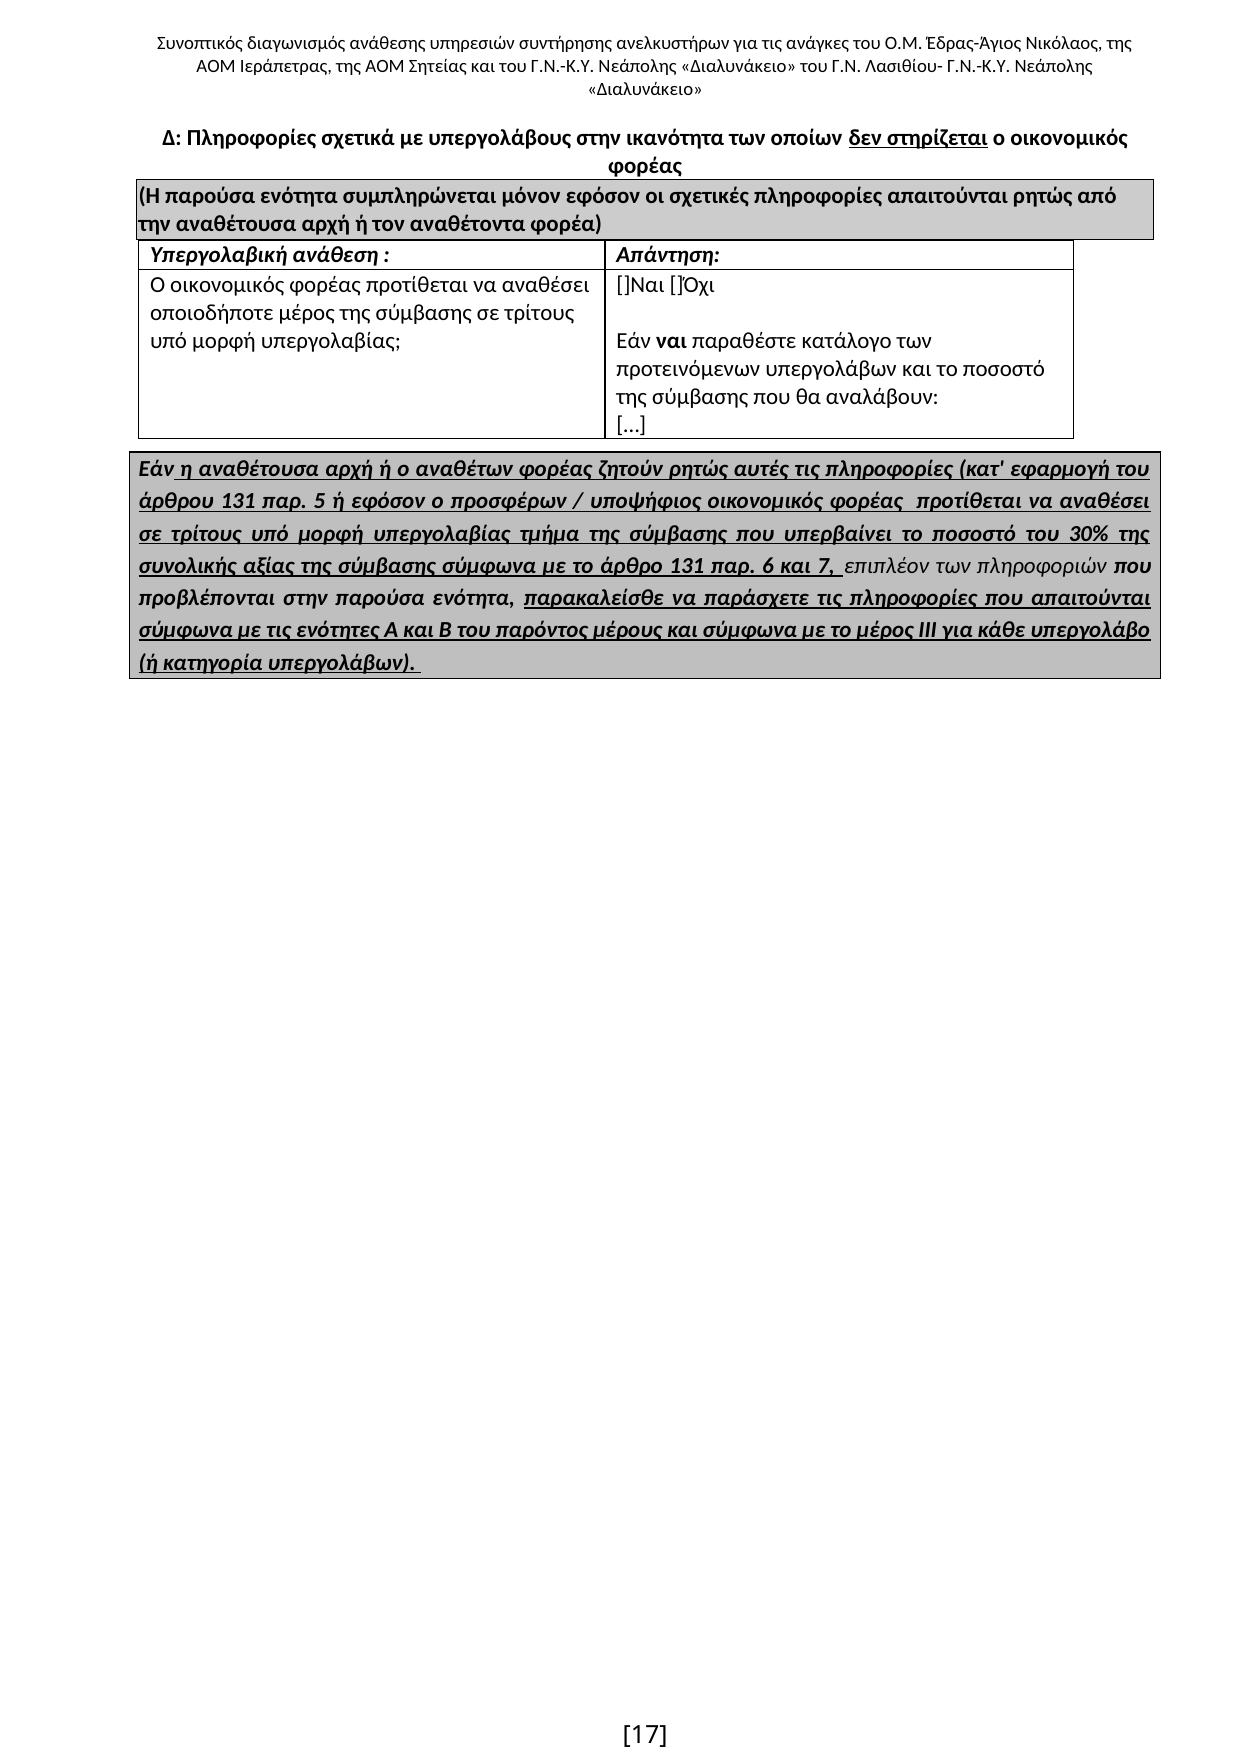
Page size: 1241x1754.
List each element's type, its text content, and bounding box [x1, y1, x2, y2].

text (Η παρούσα ενότητα συμπληρώνεται μόνον εφόσον οι σχετικές πληροφορίες απαιτούνται ρητώς από την αναθέτουσα αρχή ή τον αναθέτοντα φορέα) [137, 180, 1153, 239]
text Δ: Πληροφορίες σχετικά με υπεργολάβους στην ικανότητα των οποίων δεν στηρίζεται ο οικονομικός φορέας [138, 123, 1151, 179]
table_header Υπεργολαβική ανάθεση : [139, 241, 604, 269]
title Εάν η αναθέτουσα αρχή ή ο αναθέτων φορέας ζητούν ρητώς αυτές τις πληροφορίες (κατ' εφαρμογή του άρθρου 131 παρ. 5 ή εφόσον ο προσφέρων / υποψήφιος οικονομικός φορέας προτίθεται να αναθέσει σε τρίτους υπό μορφή υπεργολαβίας τμήμα της σύμβασης που υπερβαίνει το ποσοστό του 30% της συνολικής αξίας της σύμβασης σύμφωνα με το άρθρο 131 παρ. 6 και 7, επιπλέον των πληροφοριών που προβλέπονται στην παρούσα ενότητα, παρακαλείσθε να παράσχετε τις πληροφορίες που απαιτούνται σύμφωνα με τις ενότητες Α και Β του παρόντος μέρους και σύμφωνα με το μέρος ΙΙΙ για κάθε υπεργολάβο (ή κατηγορία υπεργολάβων). [130, 453, 1160, 678]
table_cell Ο οικονομικός φορέας προτίθεται να αναθέσει οποιοδήποτε μέρος της σύμβασης σε τρίτους υπό μορφή υπεργολαβίας; [139, 270, 604, 438]
table_cell []Ναι []Όχι Εάν ναι παραθέστε κατάλογο των προτεινόμενων υπεργολάβων και το ποσοστό της σύμβασης που θα αναλάβουν: […] [606, 270, 1073, 438]
table_header Απάντηση: [606, 241, 1073, 269]
